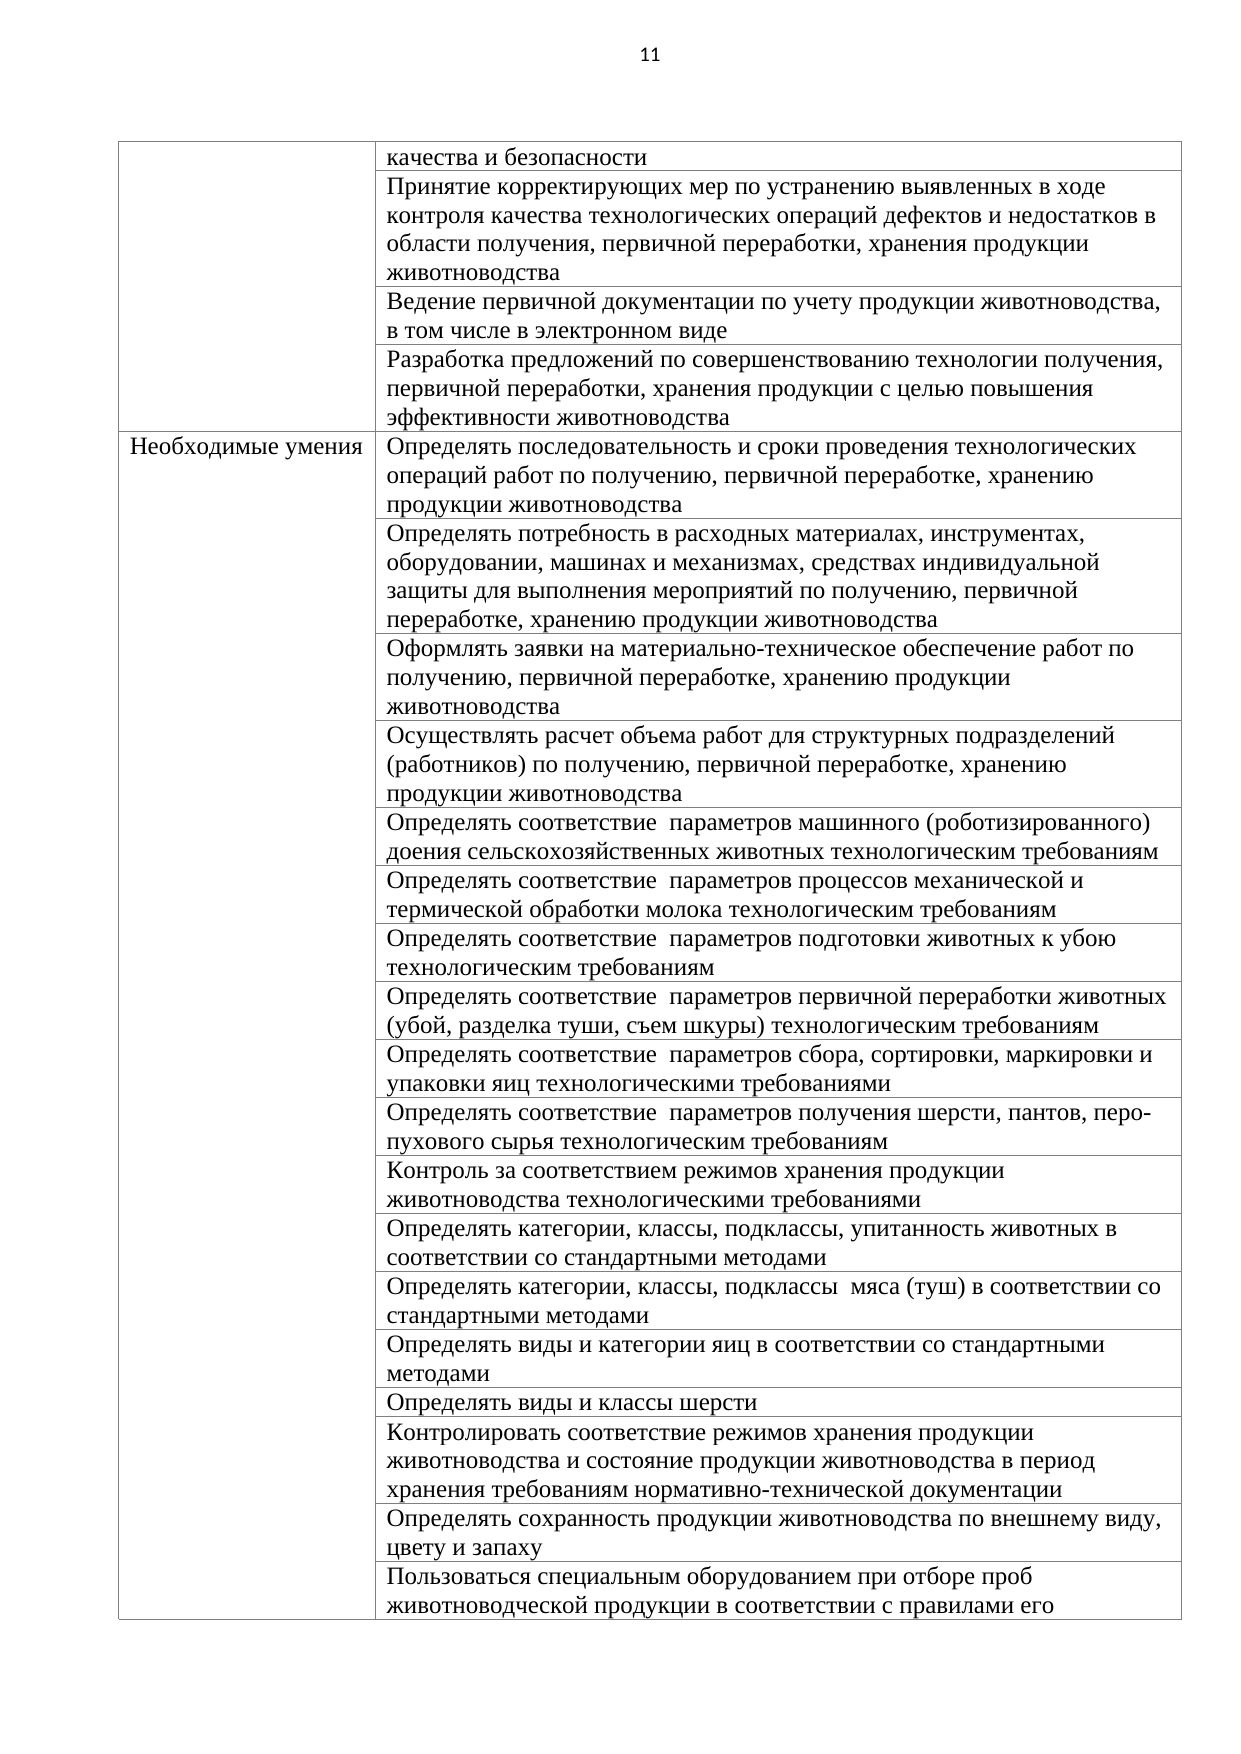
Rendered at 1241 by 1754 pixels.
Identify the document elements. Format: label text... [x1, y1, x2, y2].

table_cell Определять соответствие параметров подготовки животных к убою технологическим требованиям [376, 924, 1181, 981]
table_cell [376, 1562, 1181, 1619]
table_cell Контроль за соответствием режимов хранения продукции животноводства технологическими требованиями [376, 1156, 1181, 1213]
table_cell Определять соответствие параметров сбора, сортировки, маркировки и упаковки яиц технологическими требованиями [376, 1040, 1181, 1097]
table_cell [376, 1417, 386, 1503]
table_cell Ведение первичной документации по учету продукции животноводства, в том числе в электронном виде [376, 287, 1181, 344]
table_cell Определять последовательность и сроки проведения технологических операций работ по получению, первичной переработке, хранению продукции животноводства [376, 432, 1181, 517]
table_cell Определять соответствие параметров первичной переработки животных (убой, разделка туши, съем шкуры) технологическим требованиям [376, 982, 1181, 1039]
table_cell Определять виды и классы шерсти [376, 1388, 1181, 1416]
table_cell Определять виды и категории яиц в соответствии со стандартными методами [376, 1330, 1181, 1387]
table_cell Контролировать соответствие режимов хранения продукции животноводства и состояние продукции животноводства в период хранения требованиям нормативно-технической документации [1034, 1417, 1181, 1503]
table_cell Определять категории, классы, подклассы, упитанность животных в соответствии со стандартными методами [376, 1214, 1181, 1271]
table_cell Определять сохранность продукции животноводства по внешнему виду, цвету и запаху [376, 1504, 1181, 1561]
table_cell Определять соответствие параметров получения шерсти, пантов, перо-пухового сырья технологическим требованиям [376, 1098, 1181, 1155]
table_cell Определять потребность в расходных материалах, инструментах, оборудовании, машинах и механизмах, средствах индивидуальной защиты для выполнения мероприятий по получению, первичной переработке, хранению продукции животноводства [376, 519, 1181, 633]
table_cell Разработка предложений по совершенствованию технологии получения, первичной переработки, хранения продукции с целью повышения эффективности животноводства [376, 345, 1181, 431]
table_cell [376, 142, 1181, 170]
table_cell Осуществлять расчет объема работ для структурных подразделений (работников) по получению, первичной переработке, хранению продукции животноводства [376, 721, 1181, 807]
table_cell Определять категории, классы, подклассы мяса (туш) в соответствии со стандартными методами [376, 1272, 1181, 1329]
table_cell Необходимые умения [119, 432, 375, 1619]
table_cell Определять соответствие параметров машинного (роботизированного) доения сельскохозяйственных животных технологическим требованиям [376, 808, 1181, 864]
table_cell Определять соответствие параметров процессов механической и термической обработки молока технологическим требованиям [376, 866, 1181, 923]
table_cell Оформлять заявки на материально-техническое обеспечение работ по получению, первичной переработке, хранению продукции животноводства [376, 634, 1181, 720]
table_cell Принятие корректирующих мер по устранению выявленных в ходе контроля качества технологических операций дефектов и недостатков в области получения, первичной переработки, хранения продукции животноводства [376, 171, 1181, 286]
